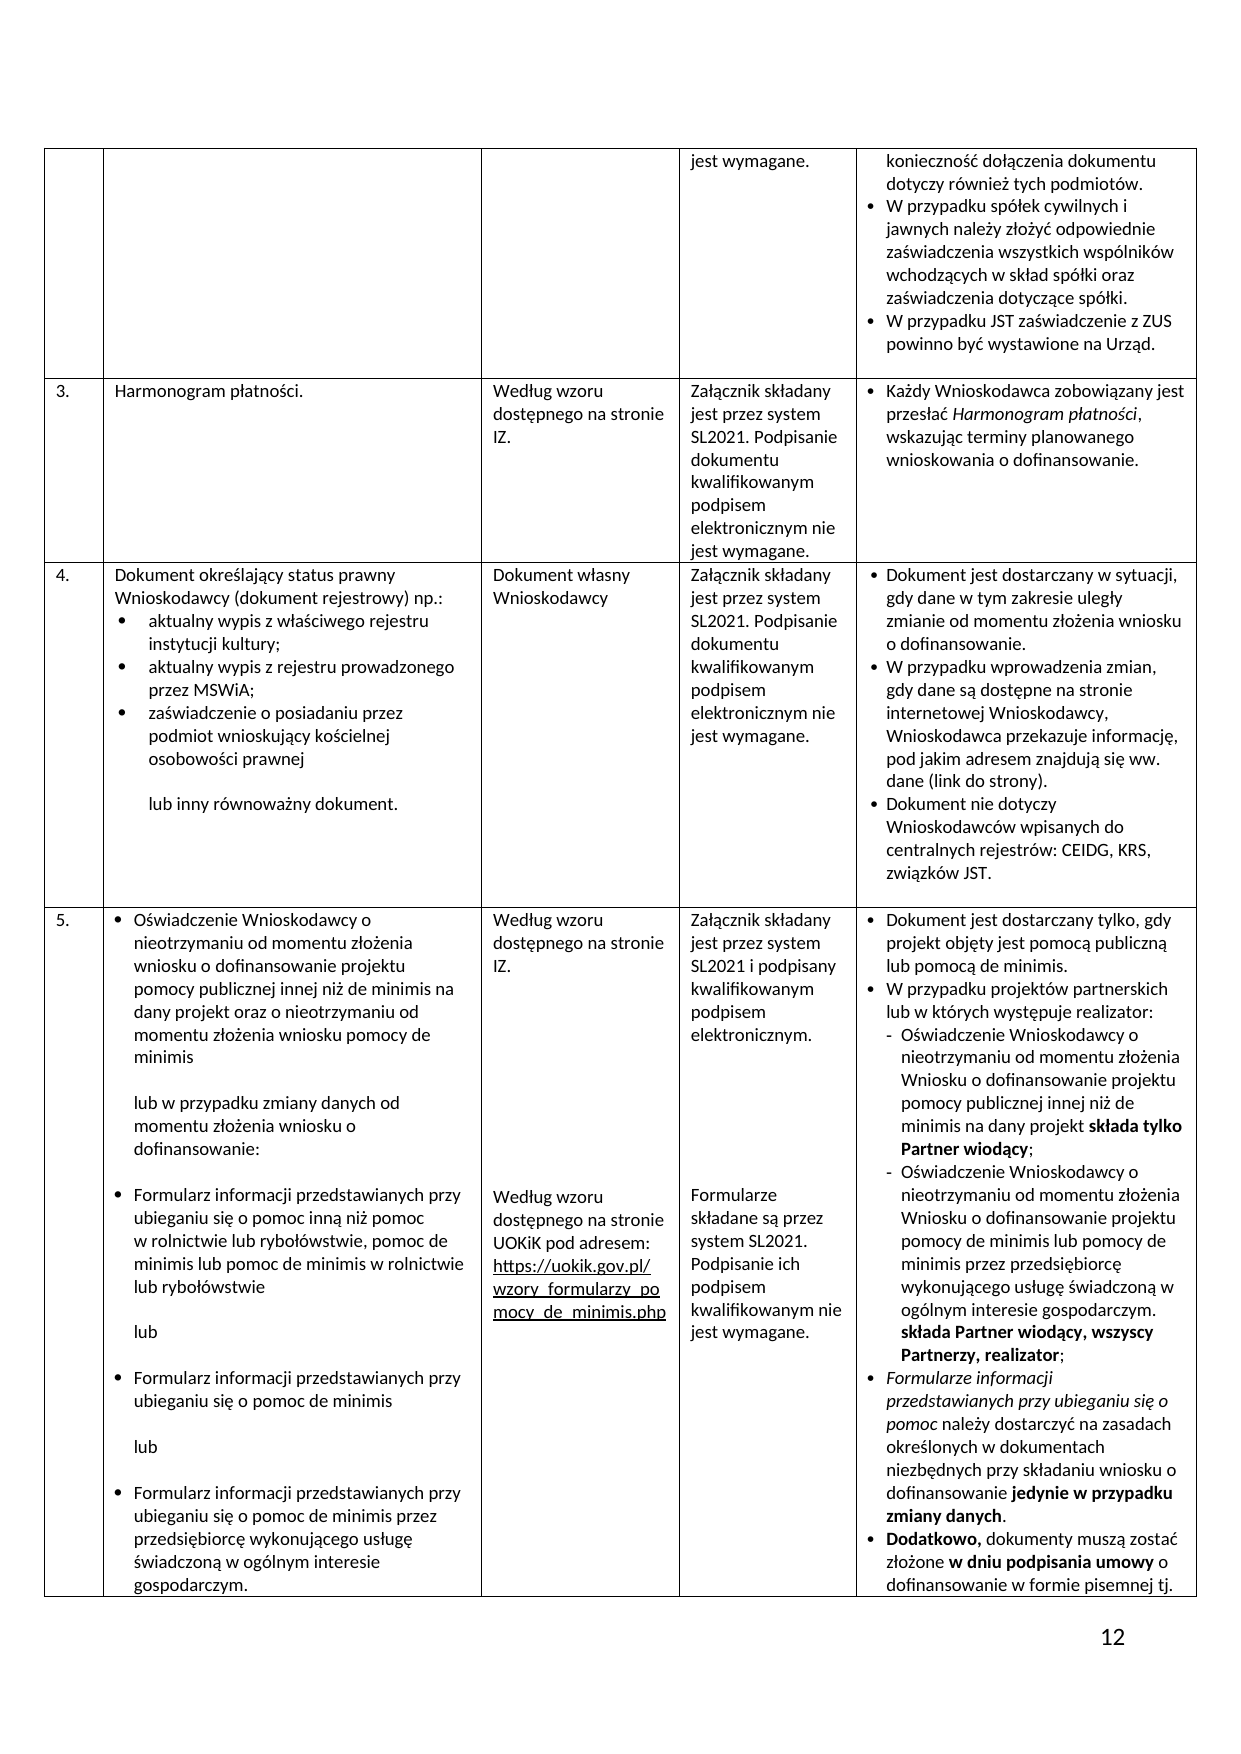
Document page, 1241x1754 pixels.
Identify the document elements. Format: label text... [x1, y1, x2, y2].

table_cell Każdy Wnioskodawca zobowiązany jest przesłać Harmonogram płatności, wskazując terminy planowanego wnioskowania o dofinansowanie. [857, 379, 1196, 562]
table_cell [104, 908, 481, 1596]
table_cell Dokument jest dostarczany w sytuacji, gdy dane w tym zakresie uległy zmianie od momentu złożenia wniosku o dofinansowanie. W przypadku wprowadzenia zmian, gdy dane są dostępne na stronie internetowej Wnioskodawcy, Wnioskodawca przekazuje informację, pod jakim adresem znajdują się ww. dane (link do strony). Dokument nie dotyczy Wnioskodawców wpisanych do centralnych rejestrów: CEIDG, KRS, związków JST. [857, 563, 1196, 907]
table_cell Załącznik składany jest przez system SL2021. Podpisanie dokumentu kwalifikowanym podpisem elektronicznym nie jest wymagane. [680, 379, 856, 562]
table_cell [482, 149, 679, 378]
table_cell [680, 908, 856, 1596]
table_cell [482, 908, 679, 1596]
table_cell 5. [45, 908, 103, 1596]
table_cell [104, 149, 481, 378]
table_cell Dokument własny Wnioskodawcy [482, 563, 679, 907]
table_cell Załącznik składany jest przez system SL2021. Podpisanie dokumentu kwalifikowanym podpisem elektronicznym nie jest wymagane. [680, 563, 856, 907]
table_cell Dokument określający status prawny Wnioskodawcy (dokument rejestrowy) np.: aktualny wypis z właściwego rejestru instytucji kultury; aktualny wypis z rejestru prowadzonego przez MSWiA; zaświadczenie o posiadaniu przez podmiot wnioskujący kościelnej osobowości prawnej lub inny równoważny dokument. [104, 563, 481, 907]
table_cell 3. [45, 379, 103, 562]
table_cell 2. [45, 149, 103, 378]
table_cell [857, 908, 1196, 1596]
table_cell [857, 149, 1196, 378]
table_cell Według wzoru dostępnego na stronie IZ. [482, 379, 679, 562]
table_cell Harmonogram płatności. [104, 379, 481, 562]
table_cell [680, 149, 856, 378]
table_cell 4. [45, 563, 103, 907]
